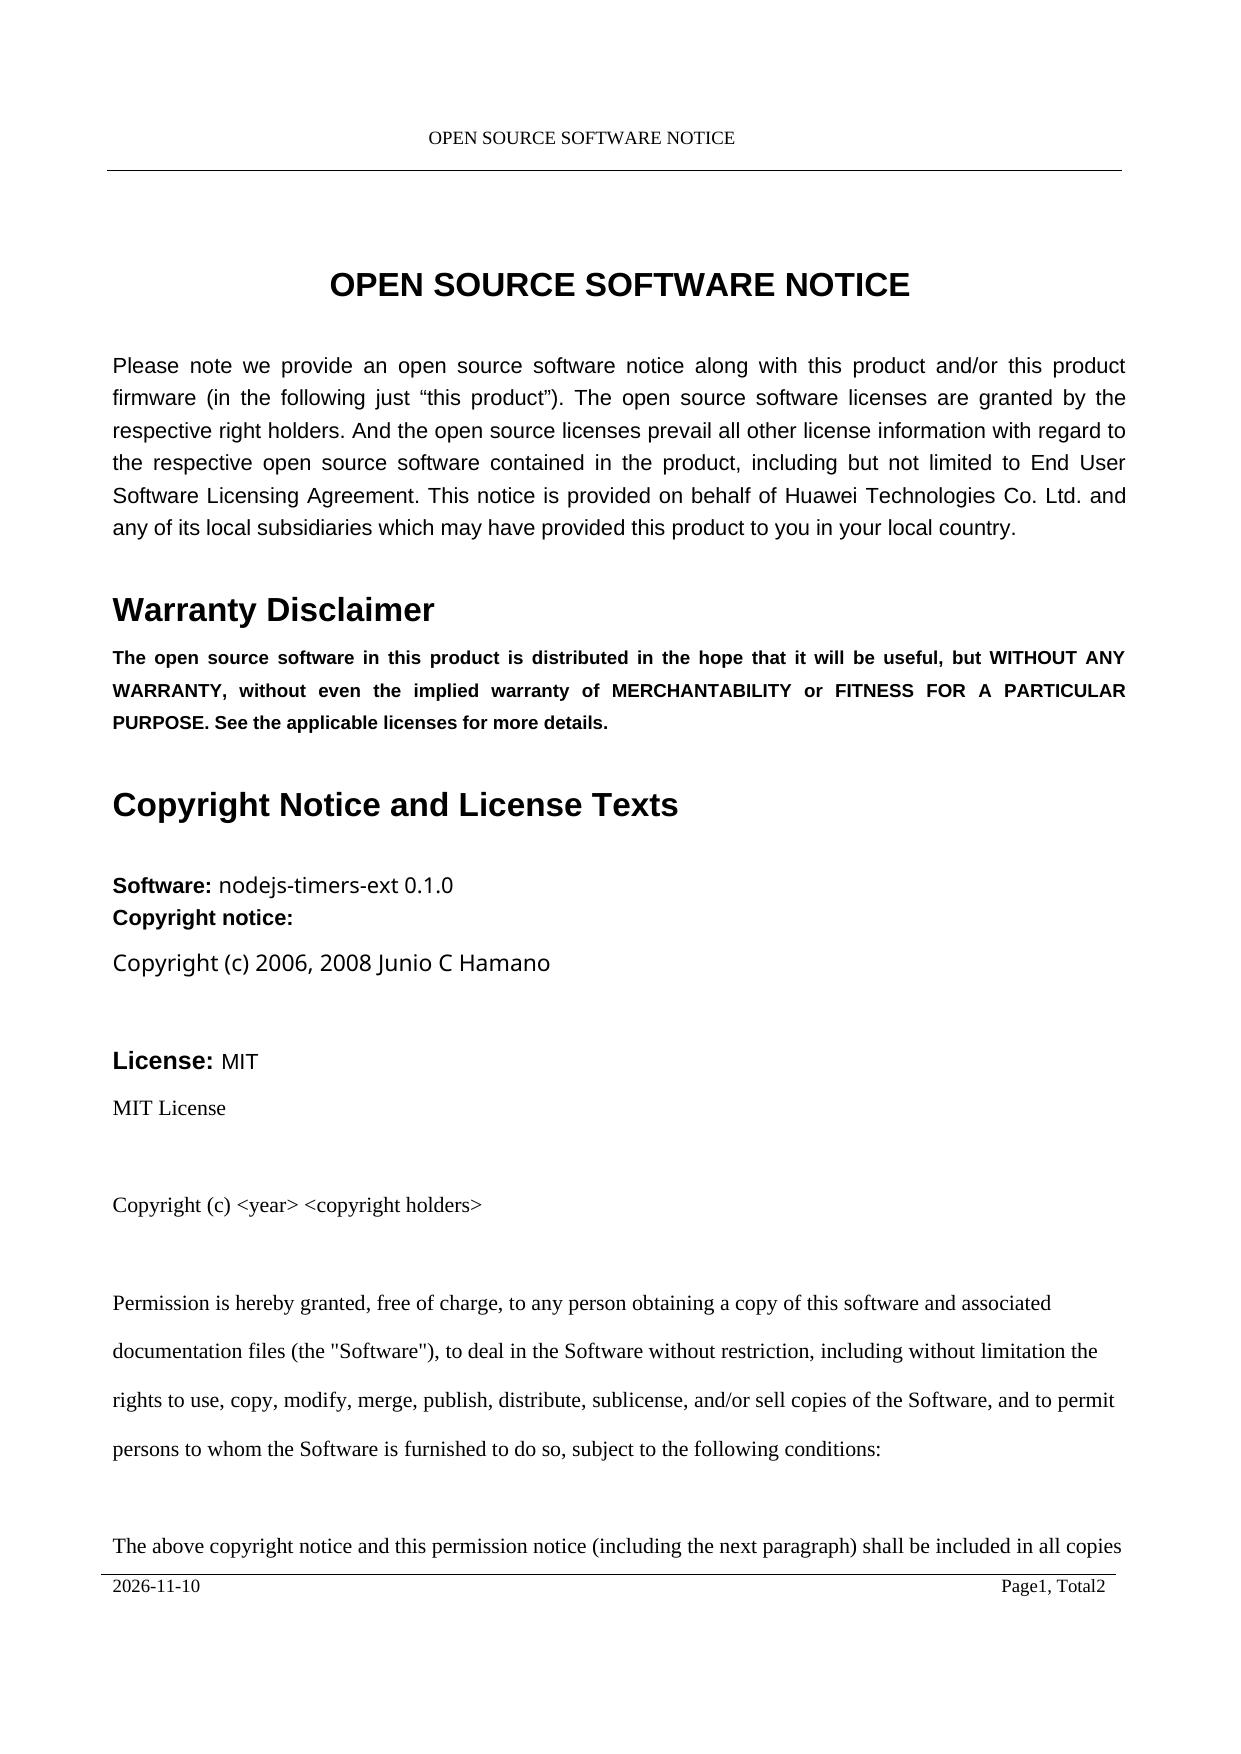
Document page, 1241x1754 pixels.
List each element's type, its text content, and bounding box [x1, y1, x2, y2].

text License: MIT [112, 1044, 1128, 1077]
text Copyright notice: [112, 901, 1128, 934]
text Copyright (c) 2006, 2008 Junio C Hamano [112, 947, 1128, 1028]
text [112, 1091, 1128, 1562]
text Please note we provide an open source software notice along with this product and/or this product firmware (in the following just “this product”). The open source software licenses are granted by the respective right holders. And the open source licenses prevail all other license information with regard to the respective open source software contained in the product, including but not limited to End User Software Licensing Agreement. This notice is provided on behalf of Huawei Technologies Co. Ltd. and any of its local subsidiaries which may have provided this product to you in your local country. [112, 349, 1128, 544]
text Copyright Notice and License Texts [112, 771, 1128, 836]
text Software: nodejs-timers-ext 0.1.0 [112, 869, 1128, 901]
text The open source software in this product is distributed in the hope that it will be useful, but WITHOUT ANY WARRANTY, without even the implied warranty of MERCHANTABILITY or FITNESS FOR A PARTICULAR PURPOSE. See the applicable licenses for more details. [112, 641, 1128, 739]
text Warranty Disclaimer [112, 576, 1128, 641]
text OPEN SOURCE SOFTWARE NOTICE [112, 251, 1128, 316]
